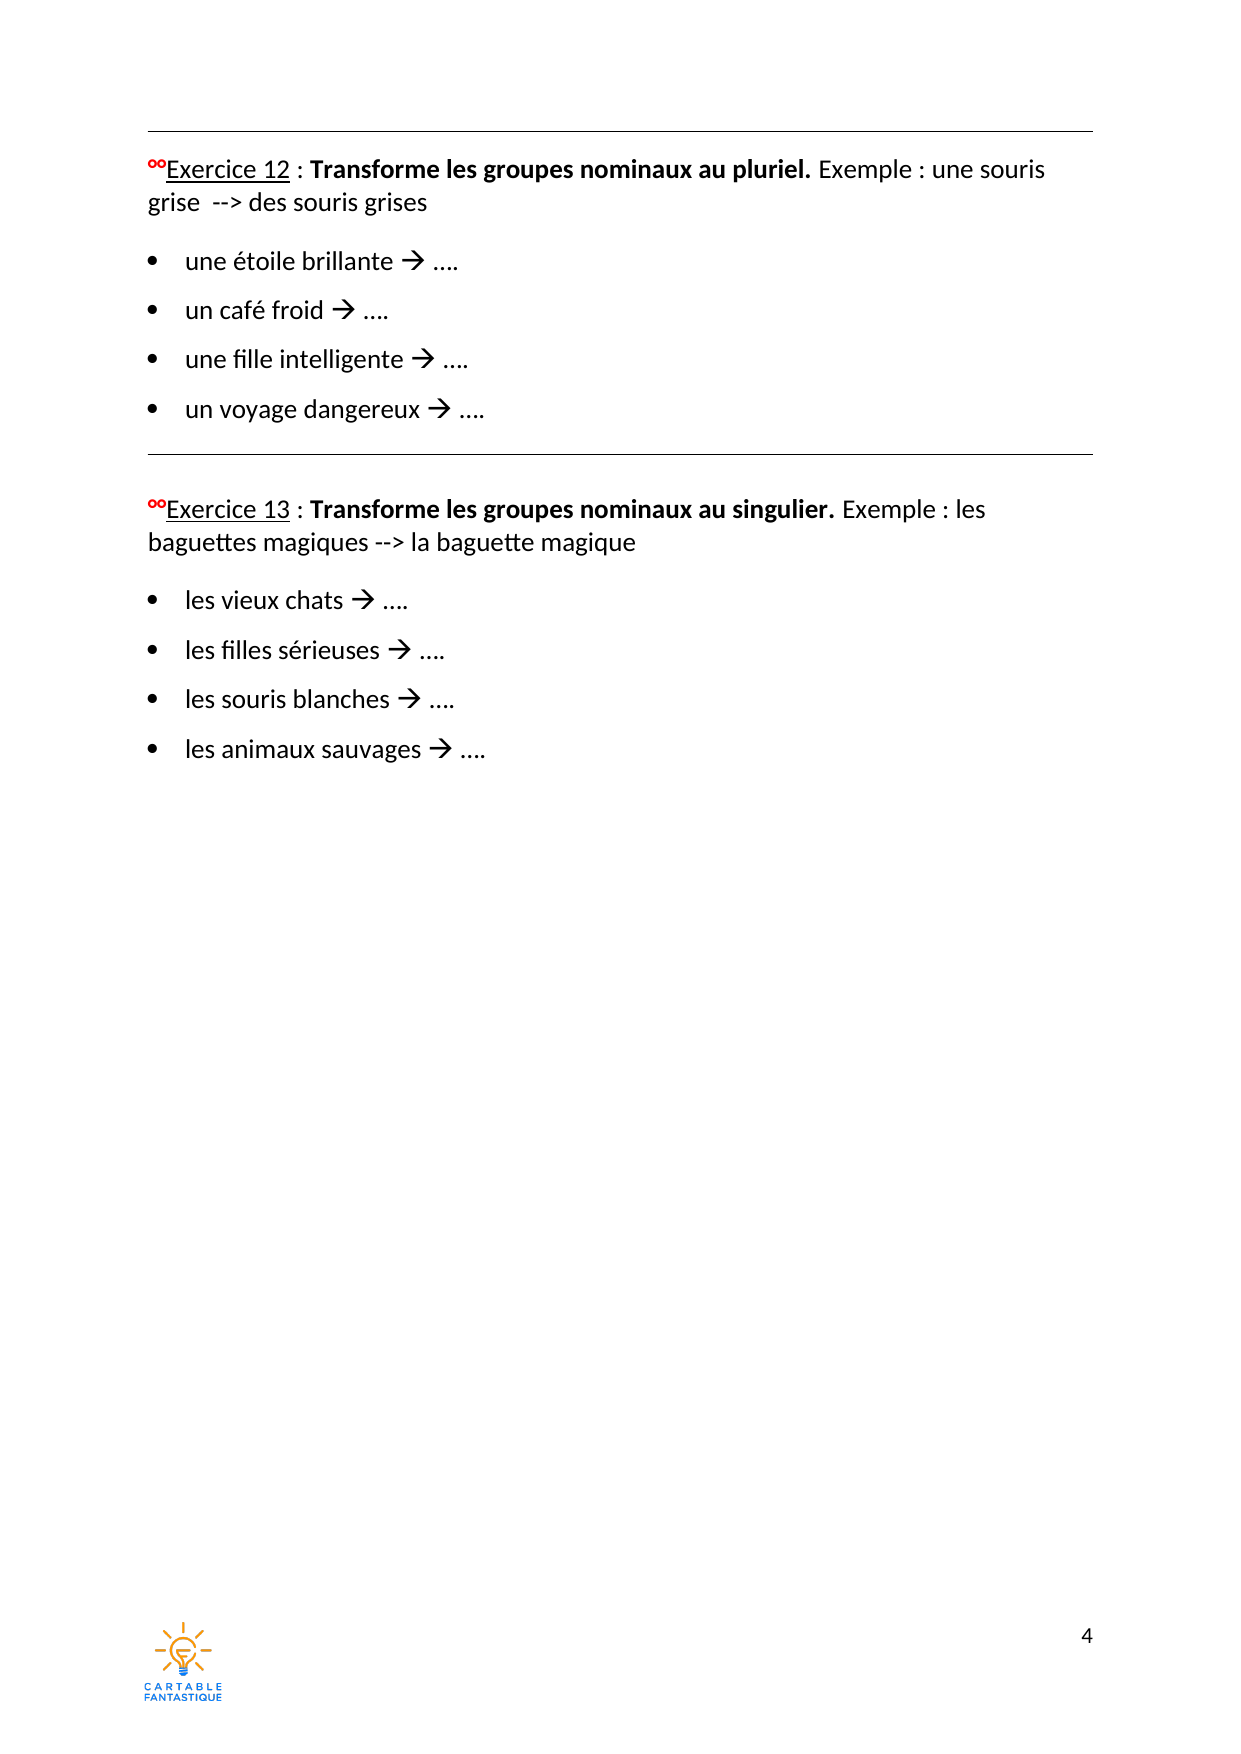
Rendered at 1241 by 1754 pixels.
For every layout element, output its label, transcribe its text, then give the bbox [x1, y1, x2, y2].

list les vieux chats …. [148, 583, 1093, 616]
list les filles sérieuses …. [148, 633, 1093, 666]
picture [144, 1622, 222, 1701]
list les animaux sauvages …. [148, 732, 1093, 765]
text °°Exercice 13 : Transforme les groupes nominaux au singulier. Exemple : les baguettes magiques --> la baguette magique [148, 489, 1093, 558]
list une étoile brillante …. [148, 244, 1093, 277]
list un café froid …. [148, 293, 1093, 326]
text °°Exercice 12 : Transforme les groupes nominaux au pluriel. Exemple : une souris grise --> des souris grises [148, 132, 1093, 219]
list une fille intelligente …. [148, 343, 1093, 376]
list un voyage dangereux …. [148, 392, 1093, 425]
list les souris blanches …. [148, 682, 1093, 715]
